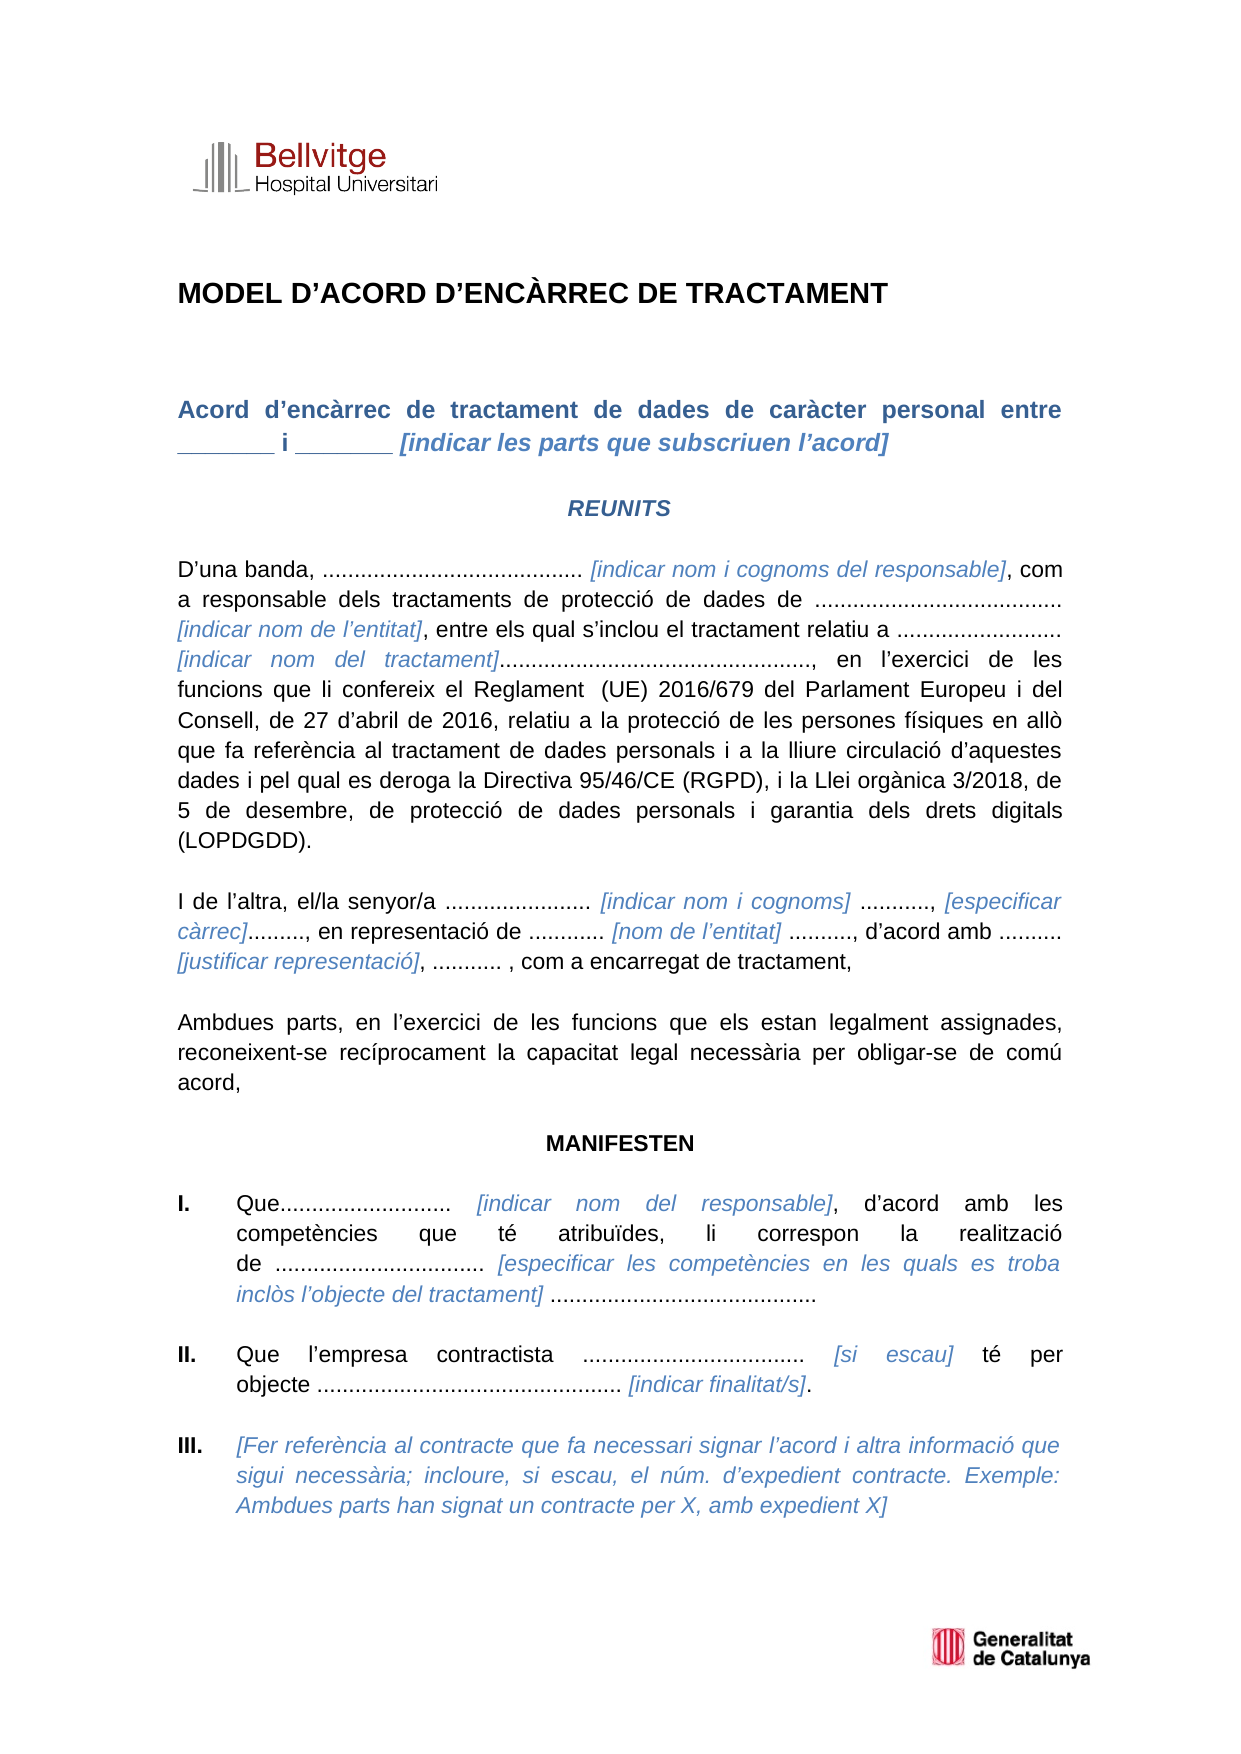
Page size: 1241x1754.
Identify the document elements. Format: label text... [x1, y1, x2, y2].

picture [177, 126, 453, 210]
list Que l’empresa contractista ................................... [si escau] té per objecte ................................................ [indicar finalitat/s]. [177, 1341, 1063, 1398]
text Ambdues parts, en l’exercici de les funcions que els estan legalment assignades, reconeixent-se recíprocament la capacitat legal necessària per obligar-se de comú acord, [177, 1009, 1063, 1096]
text MANIFESTEN [177, 1129, 1063, 1156]
text I de l’altra, el/la senyor/a ....................... [indicar nom i cognoms] ..........., [especificar càrrec]........., en representació de ............ [nom de l’entitat] .........., d’acord amb ..........[justificar representació], ........... , com a encarregat de tractament, [177, 888, 1063, 975]
text REUNITS [177, 495, 1063, 522]
text D’una banda, ......................................... [indicar nom i cognoms del responsable], com a responsable dels tractaments de protecció de dades de ....................................... [indicar nom de l’entitat], entre els qual s’inclou el tractament relatiu a .......................... [indicar nom del tractament]................................................., en l’exercici de les funcions que li confereix el Reglament (UE) 2016/679 del Parlament Europeu i del Consell, de 27 d’abril de 2016, relatiu a la protecció de les persones físiques en allò que fa referència al tractament de dades personals i a la lliure circulació d’aquestes dades i pel qual es deroga la Directiva 95/46/CE (RGPD), i la Llei orgànica 3/2018, de 5 de desembre, de protecció de dades personals i garantia dels drets digitals (LOPDGDD). [177, 556, 1063, 854]
list [Fer referència al contracte que fa necessari signar l’acord i altra informació que sigui necessària; incloure, si escau, el núm. d’expedient contracte. Exemple: Ambdues parts han signat un contracte per X, amb expedient X] [177, 1432, 1063, 1518]
picture [893, 1621, 1129, 1674]
list MODEL D’ACORD D’ENCÀRREC DE TRACTAMENT [177, 276, 1063, 309]
text Acord d’encàrrec de tractament de dades de caràcter personal entre _______ i _______ [indicar les parts que subscriuen l’acord] [177, 395, 1063, 457]
list Que........................... [indicar nom del responsable], d’acord amb les competències que té atribuïdes, li correspon la realització de ................................. [especificar les competències en les quals es troba inclòs l’objecte del tractament] .......................................... [177, 1190, 1063, 1307]
